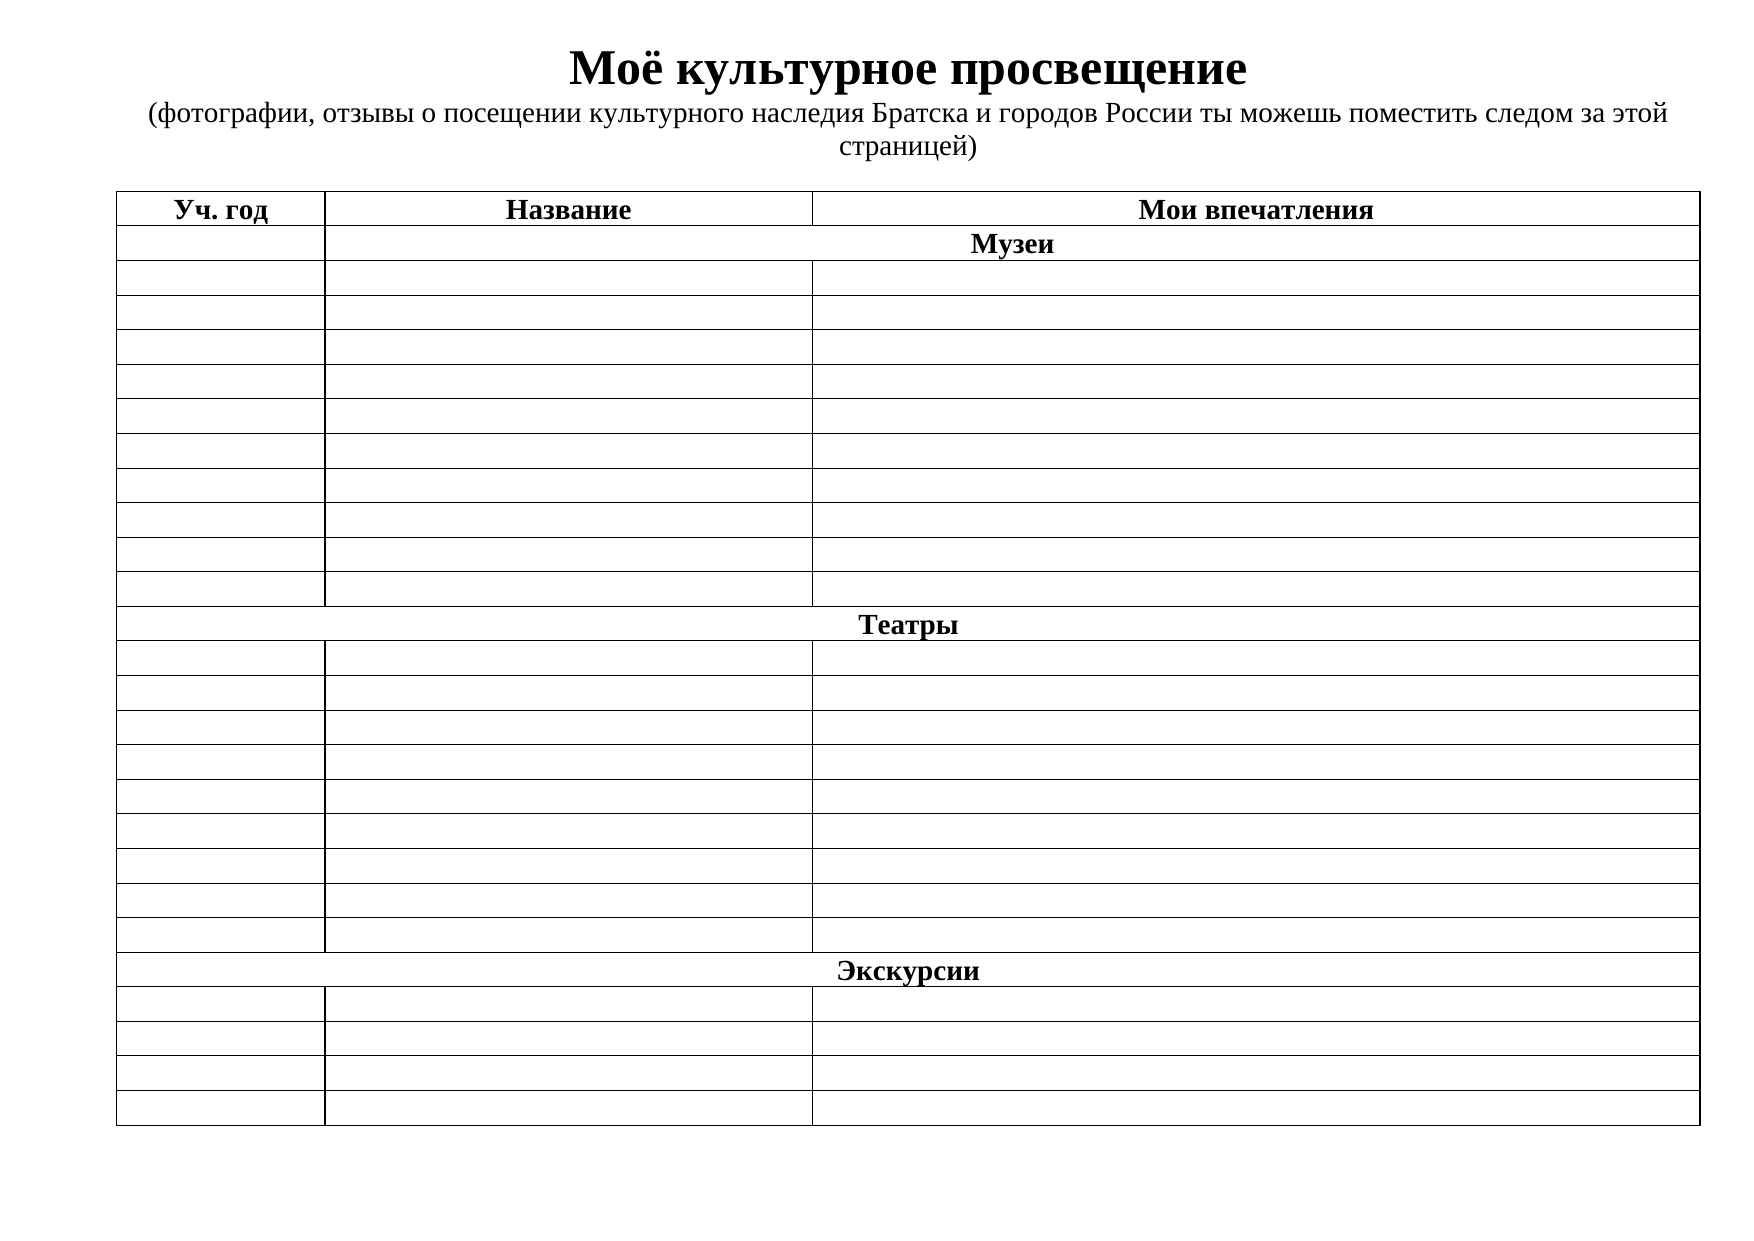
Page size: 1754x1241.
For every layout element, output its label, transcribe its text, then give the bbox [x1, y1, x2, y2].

table_cell [326, 261, 812, 294]
text (фотографии, отзывы о посещении культурного наследия Братска и городов России ты можешь поместить следом за этой страницей) [118, 95, 1698, 162]
table_cell [117, 745, 324, 779]
table_cell [326, 814, 812, 848]
table_cell [117, 226, 324, 260]
table_cell [813, 503, 1699, 537]
table_cell [326, 365, 812, 398]
table_cell [813, 676, 1699, 709]
table_cell [813, 1091, 1699, 1124]
table_cell [117, 330, 324, 364]
table_cell [326, 884, 812, 917]
table_cell [117, 261, 324, 294]
table_cell [117, 918, 324, 952]
table_cell [326, 572, 812, 606]
table_cell [117, 434, 324, 467]
table_cell [813, 538, 1699, 571]
table_cell [326, 399, 812, 433]
table_cell [326, 1056, 812, 1090]
table_cell [813, 330, 1699, 364]
table_cell [117, 1056, 324, 1090]
table_cell [326, 296, 812, 329]
table_cell [813, 1056, 1699, 1090]
table_cell [813, 261, 1699, 294]
table_cell [326, 1022, 812, 1055]
table_cell Экскурсии [117, 953, 1699, 986]
text Моё культурное просвещение [118, 37, 1698, 95]
table_cell [326, 330, 812, 364]
table_cell [117, 296, 324, 329]
table_cell [326, 918, 812, 952]
table_cell [117, 1091, 324, 1124]
table_cell [326, 641, 812, 675]
table_cell [813, 1022, 1699, 1055]
table_cell [326, 711, 812, 744]
table_cell [326, 469, 812, 502]
table_cell [813, 814, 1699, 848]
table_cell [117, 814, 324, 848]
table_cell [117, 572, 324, 606]
table_cell [326, 676, 812, 709]
table_header Уч. год [117, 192, 324, 225]
table_cell [117, 676, 324, 709]
table_cell [813, 711, 1699, 744]
table_cell [813, 641, 1699, 675]
table_cell [117, 469, 324, 502]
table_cell [813, 849, 1699, 882]
table_cell [117, 538, 324, 571]
table_cell [326, 780, 812, 813]
table_cell [813, 572, 1699, 606]
table_cell [813, 434, 1699, 467]
table_cell [326, 503, 812, 537]
table_cell [326, 745, 812, 779]
table_cell [117, 1022, 324, 1055]
table_cell [117, 365, 324, 398]
table_cell [117, 987, 324, 1021]
table_cell [117, 399, 324, 433]
table_cell [813, 399, 1699, 433]
table_cell [326, 434, 812, 467]
table_cell [813, 987, 1699, 1021]
table_cell [813, 780, 1699, 813]
table_cell [117, 711, 324, 744]
table_cell [326, 849, 812, 882]
table_cell [813, 296, 1699, 329]
table_cell [813, 918, 1699, 952]
table_header Название [326, 192, 812, 225]
table_cell [117, 503, 324, 537]
table_cell [813, 365, 1699, 398]
table_cell [117, 849, 324, 882]
table_cell [117, 884, 324, 917]
table_cell [813, 745, 1699, 779]
table_cell [326, 1091, 812, 1124]
table_cell [813, 469, 1699, 502]
table_cell Театры [117, 607, 1699, 640]
table_cell [117, 780, 324, 813]
table_cell [326, 987, 812, 1021]
table_cell [326, 538, 812, 571]
table_cell [813, 884, 1699, 917]
table_header Мои впечатления [813, 192, 1699, 225]
table_cell [117, 641, 324, 675]
table_cell Музеи [326, 226, 1699, 260]
